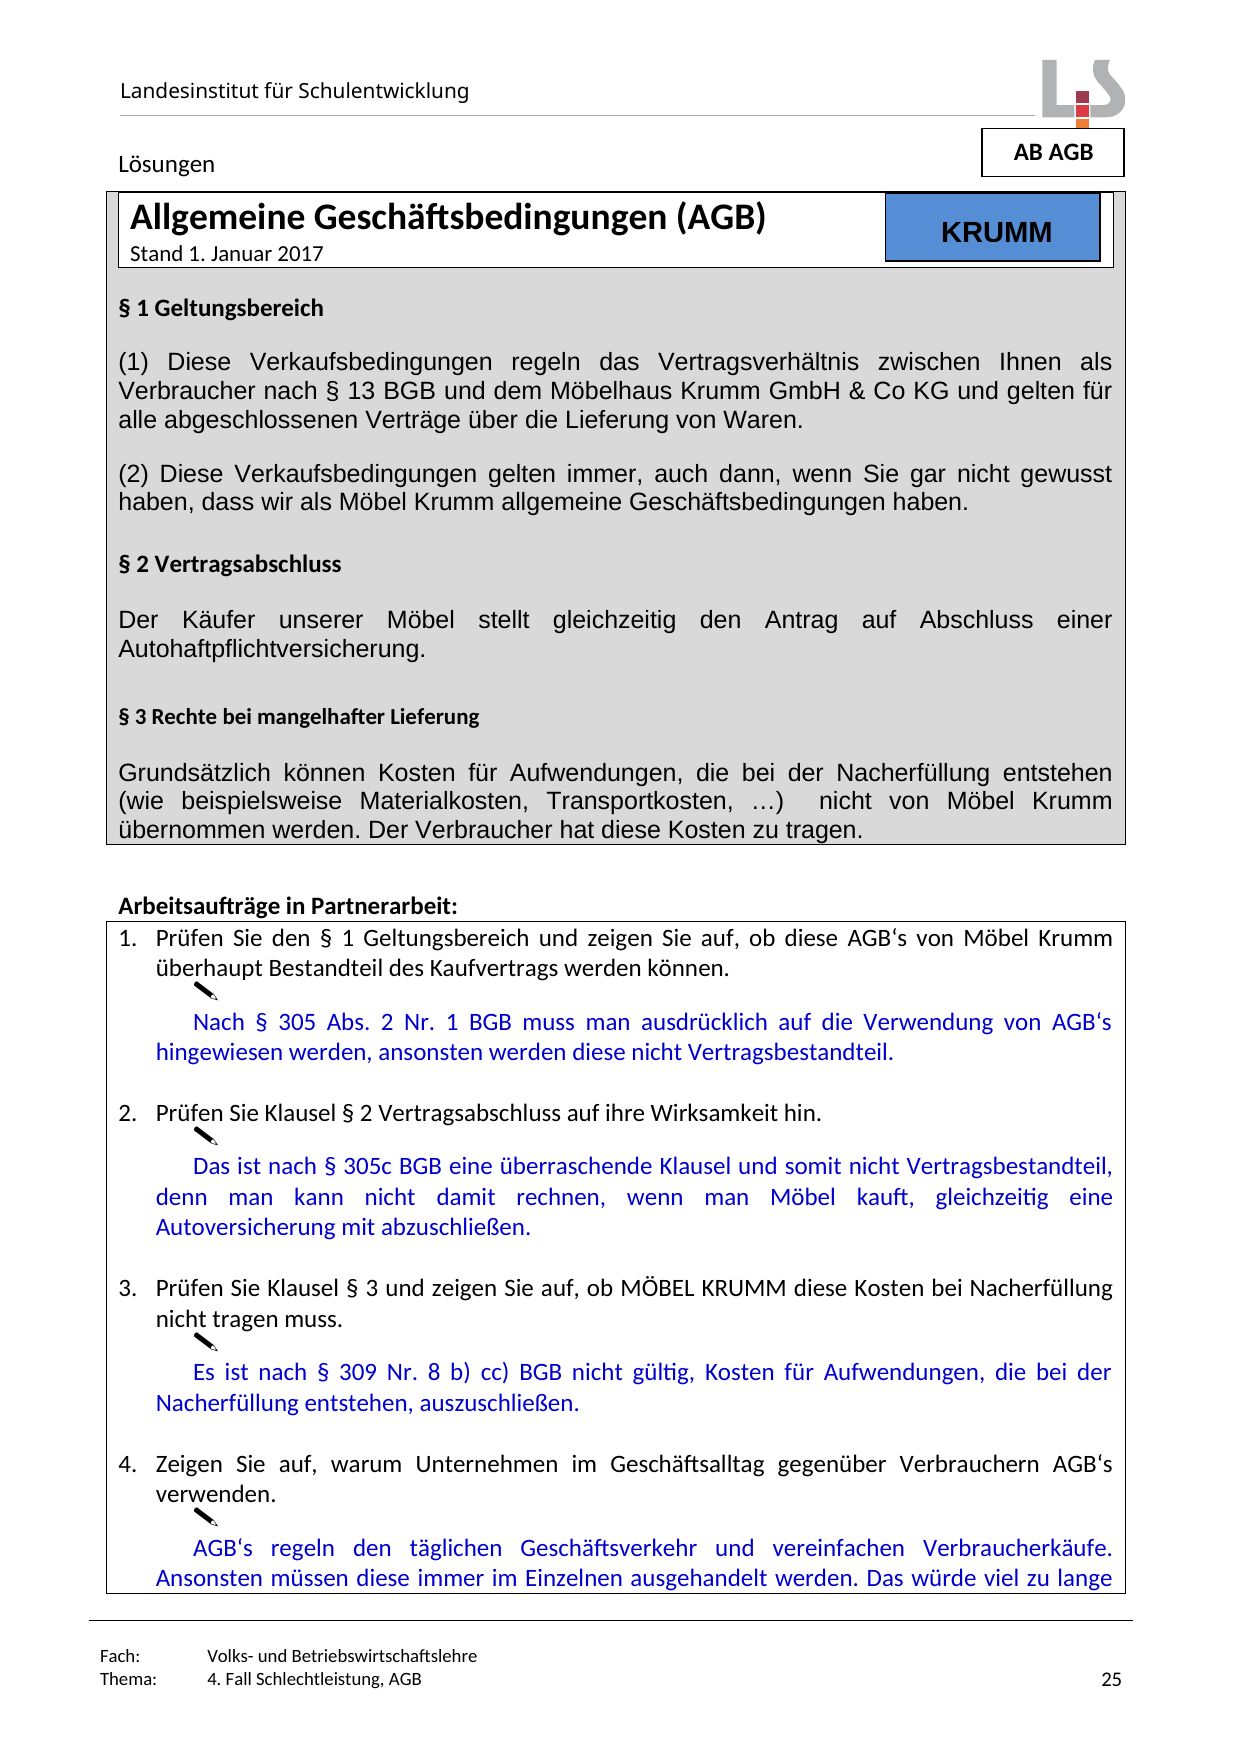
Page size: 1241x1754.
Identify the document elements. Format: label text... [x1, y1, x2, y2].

text Lösungen [118, 148, 1122, 178]
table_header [107, 922, 1125, 1593]
table_header § 1 Geltungsbereich (1) Diese Verkaufsbedingungen regeln das Vertragsverhältnis zwischen Ihnen als Verbraucher nach § 13 BGB und dem Möbelhaus Krumm GmbH & Co KG und gelten für alle abgeschlossenen Verträge über die Lieferung von Waren. (2) Diese Verkaufsbedingungen gelten immer, auch dann, wenn Sie gar nicht gewusst haben, dass wir als Möbel Krumm allgemeine Geschäftsbedingungen haben. § 2 Vertragsabschluss Der Käufer unserer Möbel stellt gleichzeitig den Antrag auf Abschluss einer Autohaftpflichtversicherung. § 3 Rechte bei mangelhafter Lieferung Grundsätzlich können Kosten für Aufwendungen, die bei der Nacherfüllung entstehen (wie beispielsweise Materialkosten, Transportkosten, …) nicht von Möbel Krumm übernommen werden. Der Verbraucher hat diese Kosten zu tragen. [107, 192, 1125, 844]
text Arbeitsaufträge in Partnerarbeit: [118, 888, 1122, 921]
